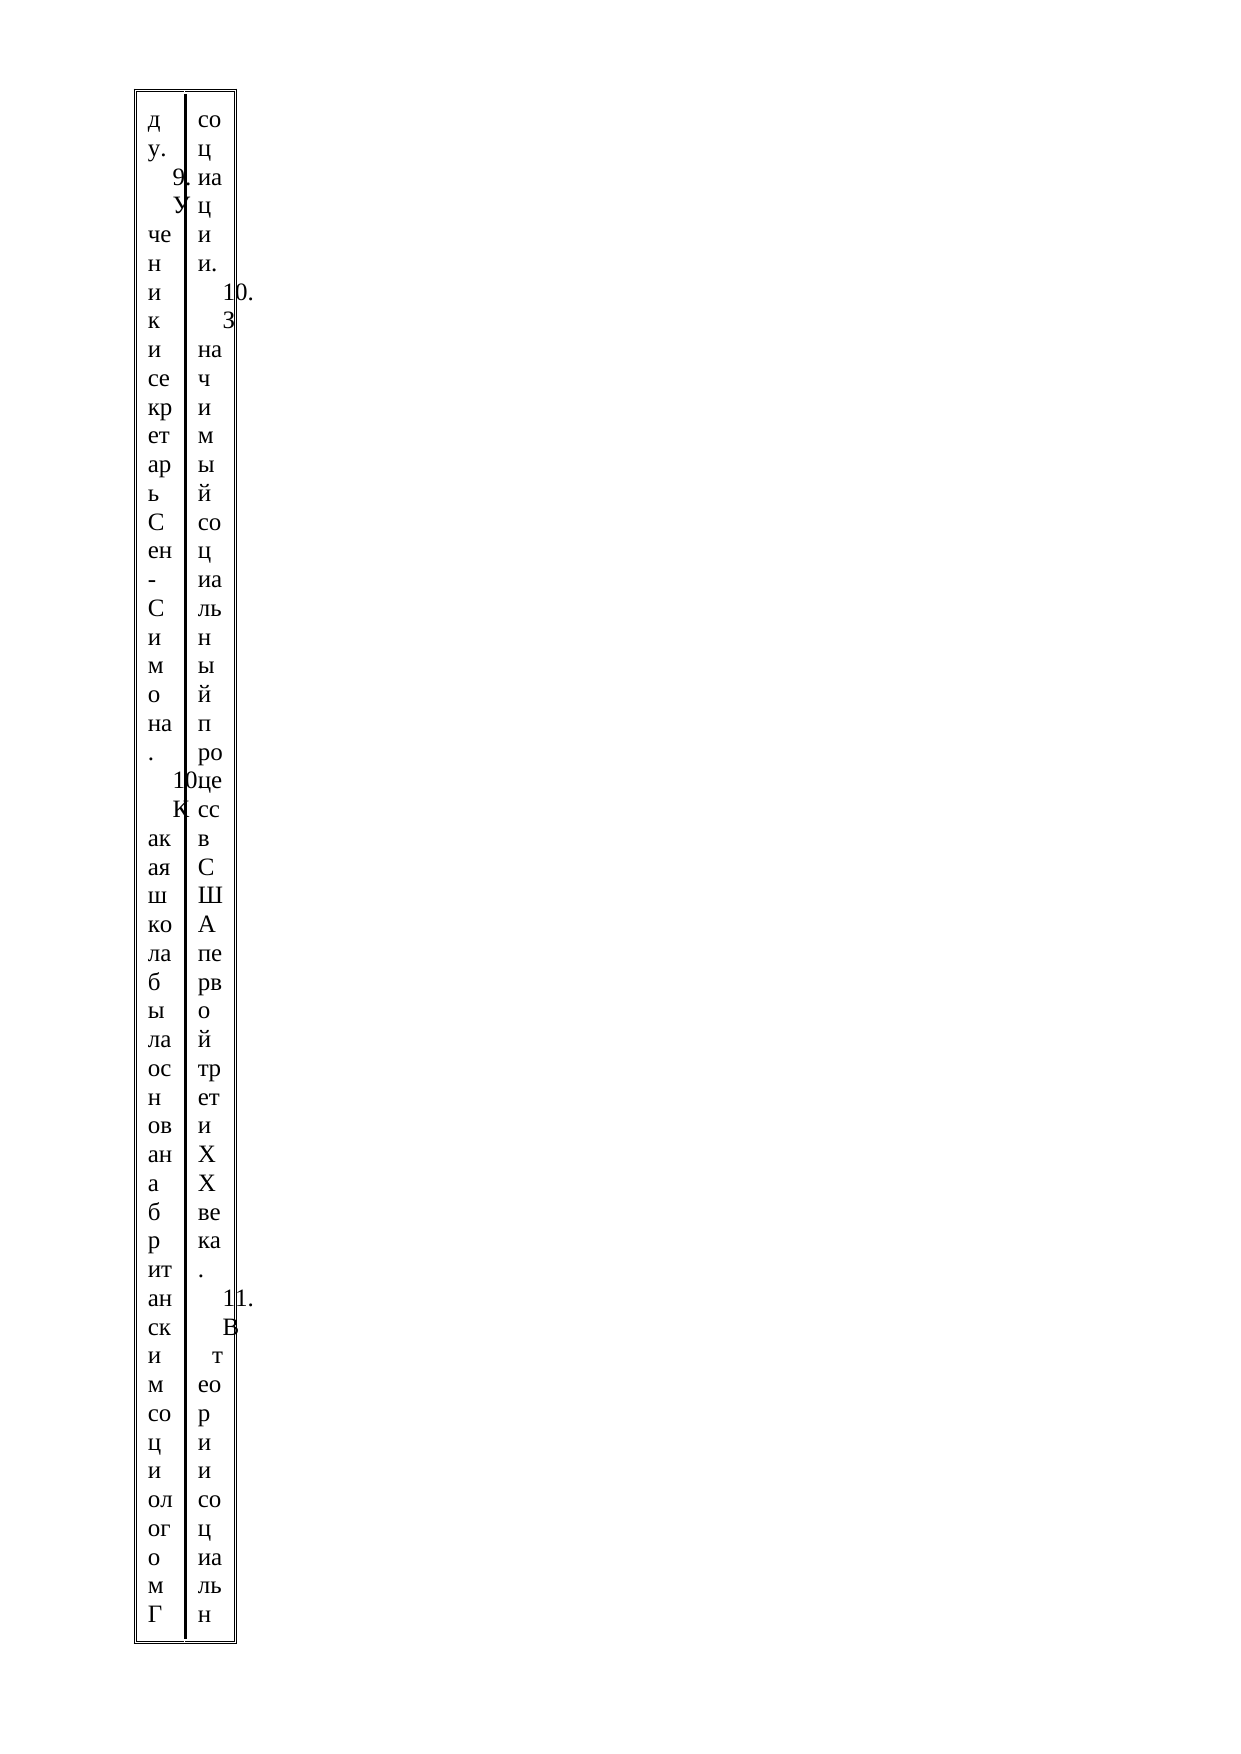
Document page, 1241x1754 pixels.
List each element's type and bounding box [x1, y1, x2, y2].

table_cell [137, 90, 185, 1641]
table_cell [185, 92, 234, 1641]
